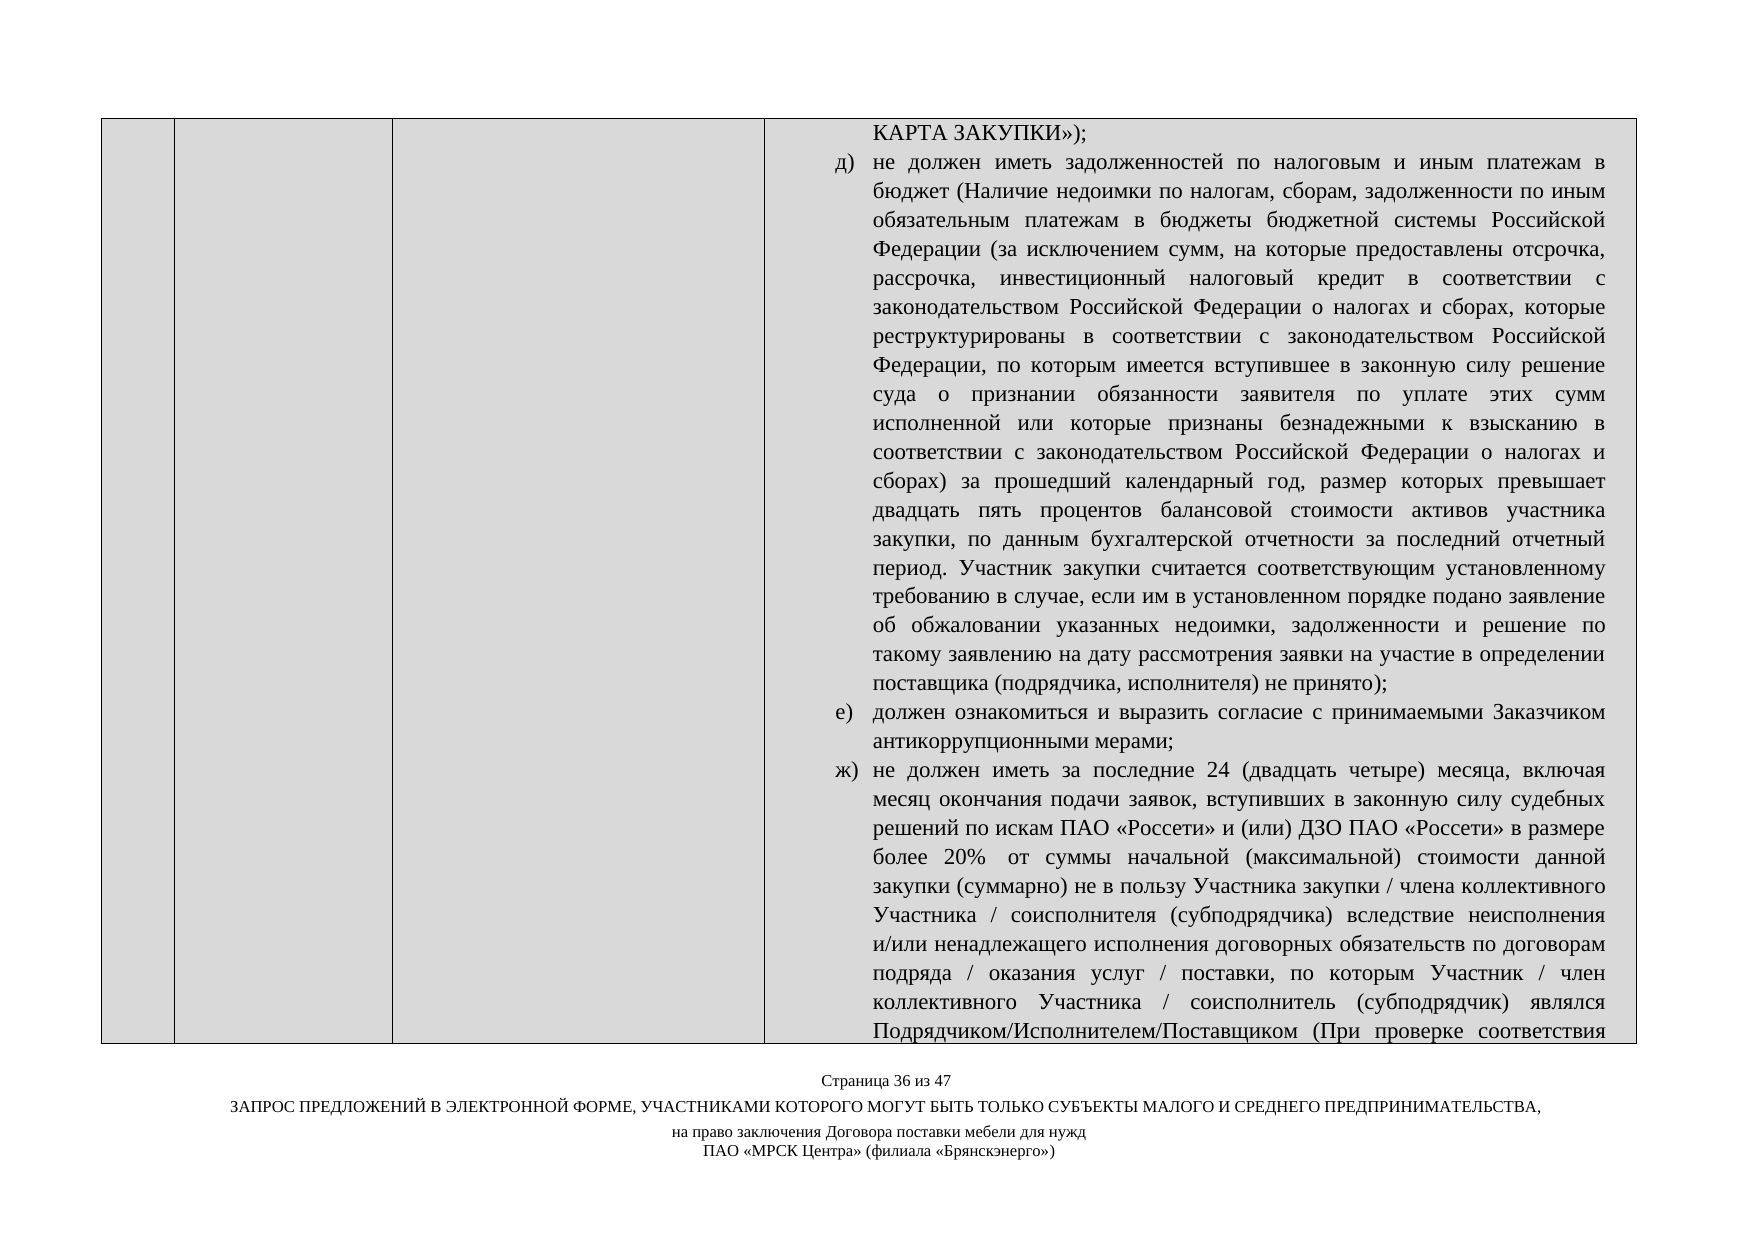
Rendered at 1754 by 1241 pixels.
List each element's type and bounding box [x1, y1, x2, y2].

table_cell [102, 119, 174, 1043]
table_cell [393, 119, 764, 1043]
table_cell [765, 119, 1636, 1043]
table_cell [175, 119, 392, 1043]
